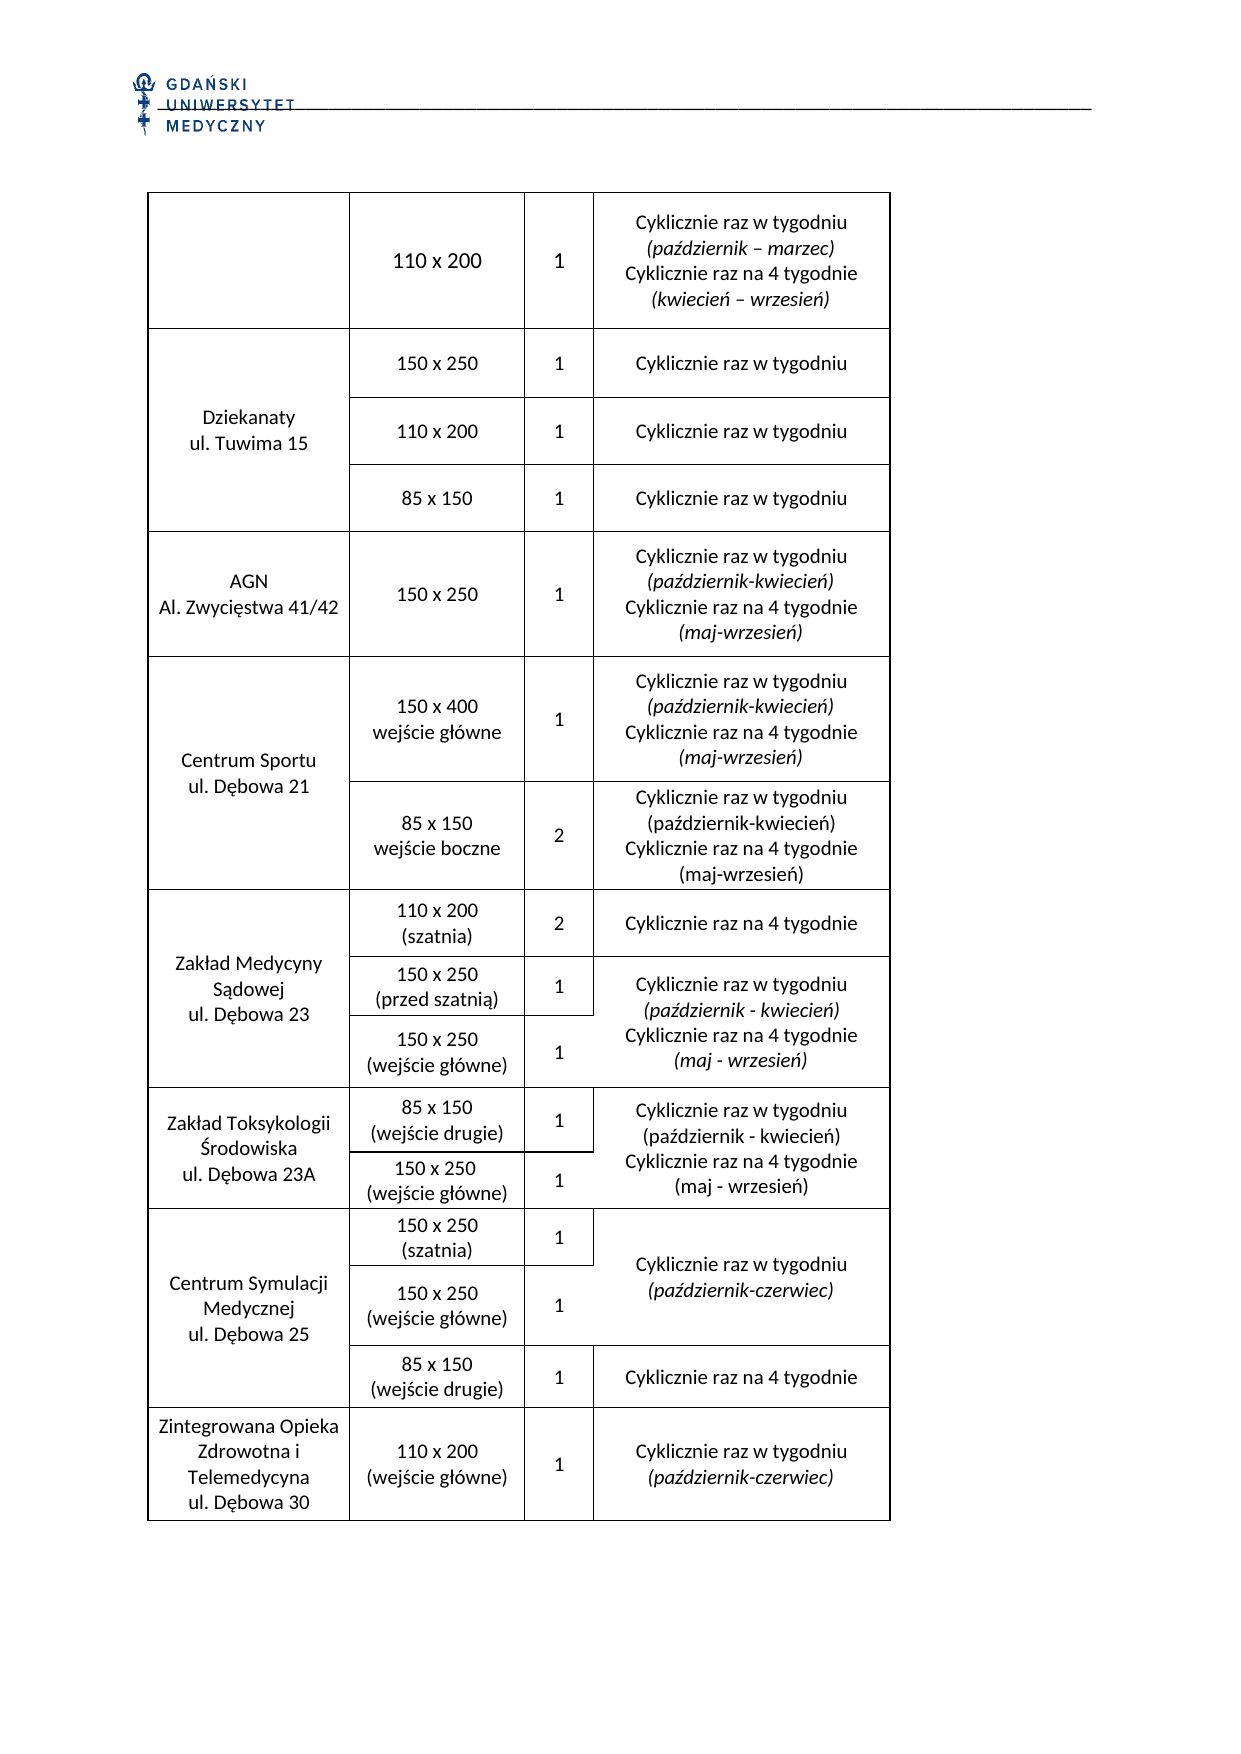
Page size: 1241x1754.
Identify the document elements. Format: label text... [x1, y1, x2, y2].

table_cell 1 [525, 398, 593, 464]
table_cell 1 [525, 1088, 593, 1151]
table_cell Cyklicznie raz w tygodniu [594, 398, 889, 464]
table_cell 1 [525, 1153, 593, 1208]
table_cell Centrum Symulacji Medycznej ul. Dębowa 25 [149, 1209, 349, 1407]
picture [132, 73, 294, 138]
table_cell 1 [525, 1346, 593, 1407]
table_cell 85 x 150 wejście boczne [350, 782, 524, 889]
table_cell Cyklicznie raz na 4 tygodnie [594, 890, 889, 956]
table_cell 1 [525, 329, 593, 397]
table_cell Cyklicznie raz w tygodniu (październik - kwiecień) Cyklicznie raz na 4 tygodnie (maj - wrzesień) [593, 957, 889, 1087]
table_cell Zakład Toksykologii Środowiska ul. Dębowa 23A [149, 1088, 349, 1208]
table_cell 150 x 250 (szatnia) [350, 1209, 524, 1265]
table_cell 1 [525, 193, 593, 328]
table_cell Cyklicznie raz w tygodniu (październik – marzec) Cyklicznie raz na 4 tygodnie (kwiecień – wrzesień) [594, 193, 889, 328]
table_cell Cyklicznie raz w tygodniu [594, 329, 889, 397]
table_cell 85 x 150 (wejście drugie) [350, 1346, 524, 1407]
table_cell Cyklicznie raz w tygodniu (październik-czerwiec) [593, 1209, 889, 1345]
table_cell 150 x 250 (przed szatnią) [350, 957, 524, 1015]
table_cell 150 x 400 wejście główne [350, 657, 524, 781]
table_cell Cyklicznie raz w tygodniu (październik-kwiecień) Cyklicznie raz na 4 tygodnie (maj-wrzesień) [594, 782, 889, 889]
table_cell 1 [525, 957, 593, 1015]
table_cell 110 x 200 [350, 398, 524, 464]
table_cell 1 [525, 657, 593, 781]
table_cell AGN Al. Zwycięstwa 41/42 [149, 532, 349, 656]
table_cell Zakład Medycyny Sądowej ul. Dębowa 23 [149, 890, 349, 1087]
table_cell 1 [525, 532, 593, 656]
table_cell 2 [525, 890, 593, 956]
table_cell Cyklicznie raz na 4 tygodnie [594, 1346, 889, 1407]
table_cell 85 x 150 [350, 465, 524, 531]
table_cell Zintegrowana Opieka Zdrowotna i Telemedycyna ul. Dębowa 30 [149, 1408, 349, 1520]
table_cell 1 [525, 1209, 593, 1265]
table_cell Cyklicznie raz w tygodniu [594, 465, 889, 531]
table_cell 85 x 150 (wejście drugie) [350, 1088, 524, 1151]
table_cell 1 [525, 1408, 593, 1520]
table_cell 110 x 200 (wejście główne) [350, 1408, 524, 1520]
table_cell 1 [525, 1266, 593, 1345]
table_cell Cyklicznie raz w tygodniu (październik-czerwiec) [594, 1408, 889, 1520]
table_cell 110 x 200 (szatnia) [350, 890, 524, 956]
table_cell 150 x 250 (wejście główne) [350, 1016, 524, 1087]
table_cell 150 x 250 (wejście główne) [350, 1153, 524, 1208]
table_cell 2 [525, 782, 593, 889]
table_cell Cyklicznie raz w tygodniu (październik-kwiecień) Cyklicznie raz na 4 tygodnie (maj-wrzesień) [594, 532, 889, 656]
table_cell 110 x 200 [350, 193, 524, 328]
table_cell 150 x 250 [350, 329, 524, 397]
table_cell 1 [525, 1016, 593, 1087]
table_cell Cyklicznie raz w tygodniu (październik-kwiecień) Cyklicznie raz na 4 tygodnie (maj-wrzesień) [594, 657, 889, 781]
table_cell 150 x 250 [350, 532, 524, 656]
table_cell Cyklicznie raz w tygodniu (październik - kwiecień) Cyklicznie raz na 4 tygodnie (maj - wrzesień) [593, 1088, 889, 1208]
table_cell Dziekanaty ul. Tuwima 15 [149, 329, 349, 531]
table_cell 150 x 250 (wejście główne) [350, 1266, 524, 1345]
table_cell Centrum Sportu ul. Dębowa 21 [149, 657, 349, 889]
table_cell 1 [525, 465, 593, 531]
